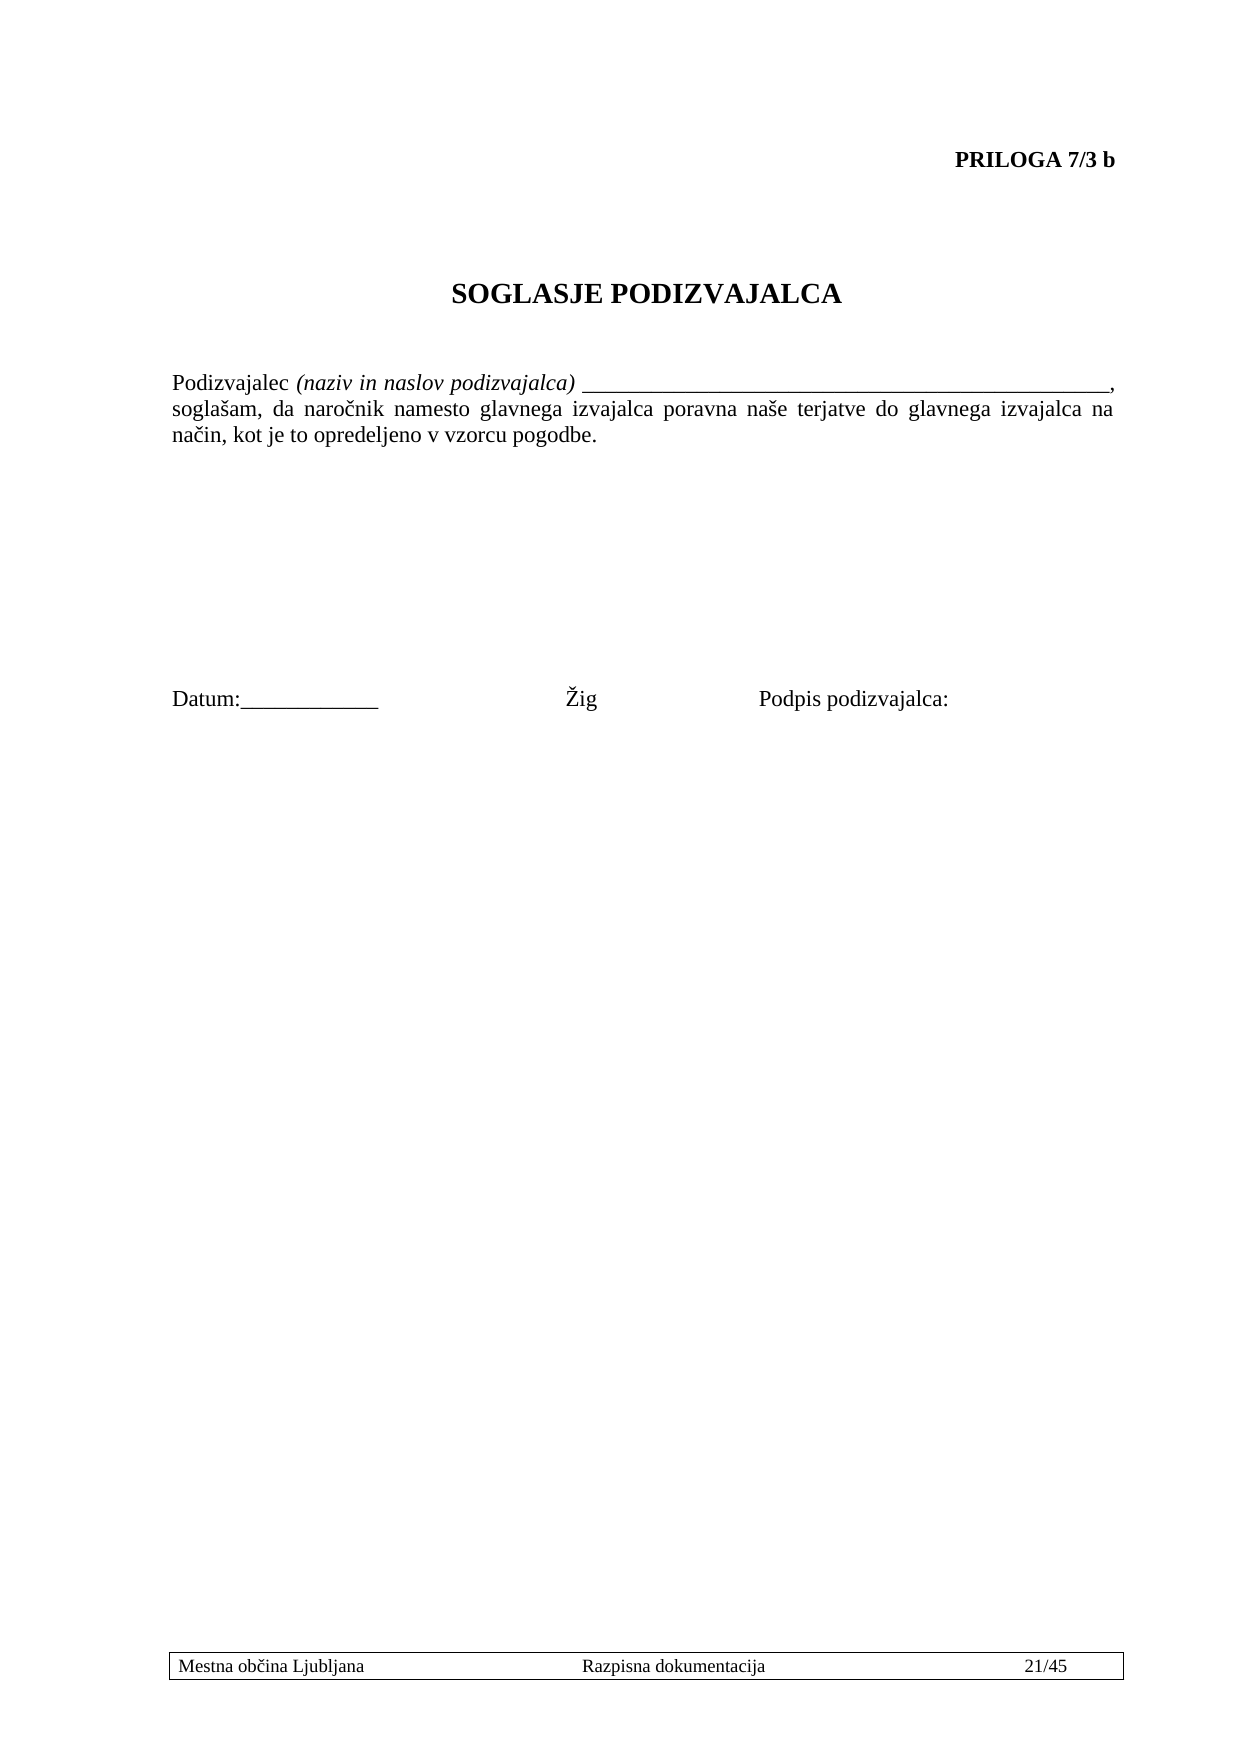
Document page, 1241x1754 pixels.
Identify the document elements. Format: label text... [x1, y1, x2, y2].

text SOGLASJE PODIZVAJALCA [178, 276, 1115, 310]
text PRILOGA 7/3 b [66, 146, 1115, 172]
text Podizvajalec (naziv in naslov podizvajalca) ______________________________________________, soglašam, da naročnik namesto glavnega izvajalca poravna naše terjatve do glavnega izvajalca na način, kot je to opredeljeno v vzorcu pogodbe. [172, 369, 1115, 448]
text Datum:____________ Žig Podpis podizvajalca: [172, 685, 1115, 711]
